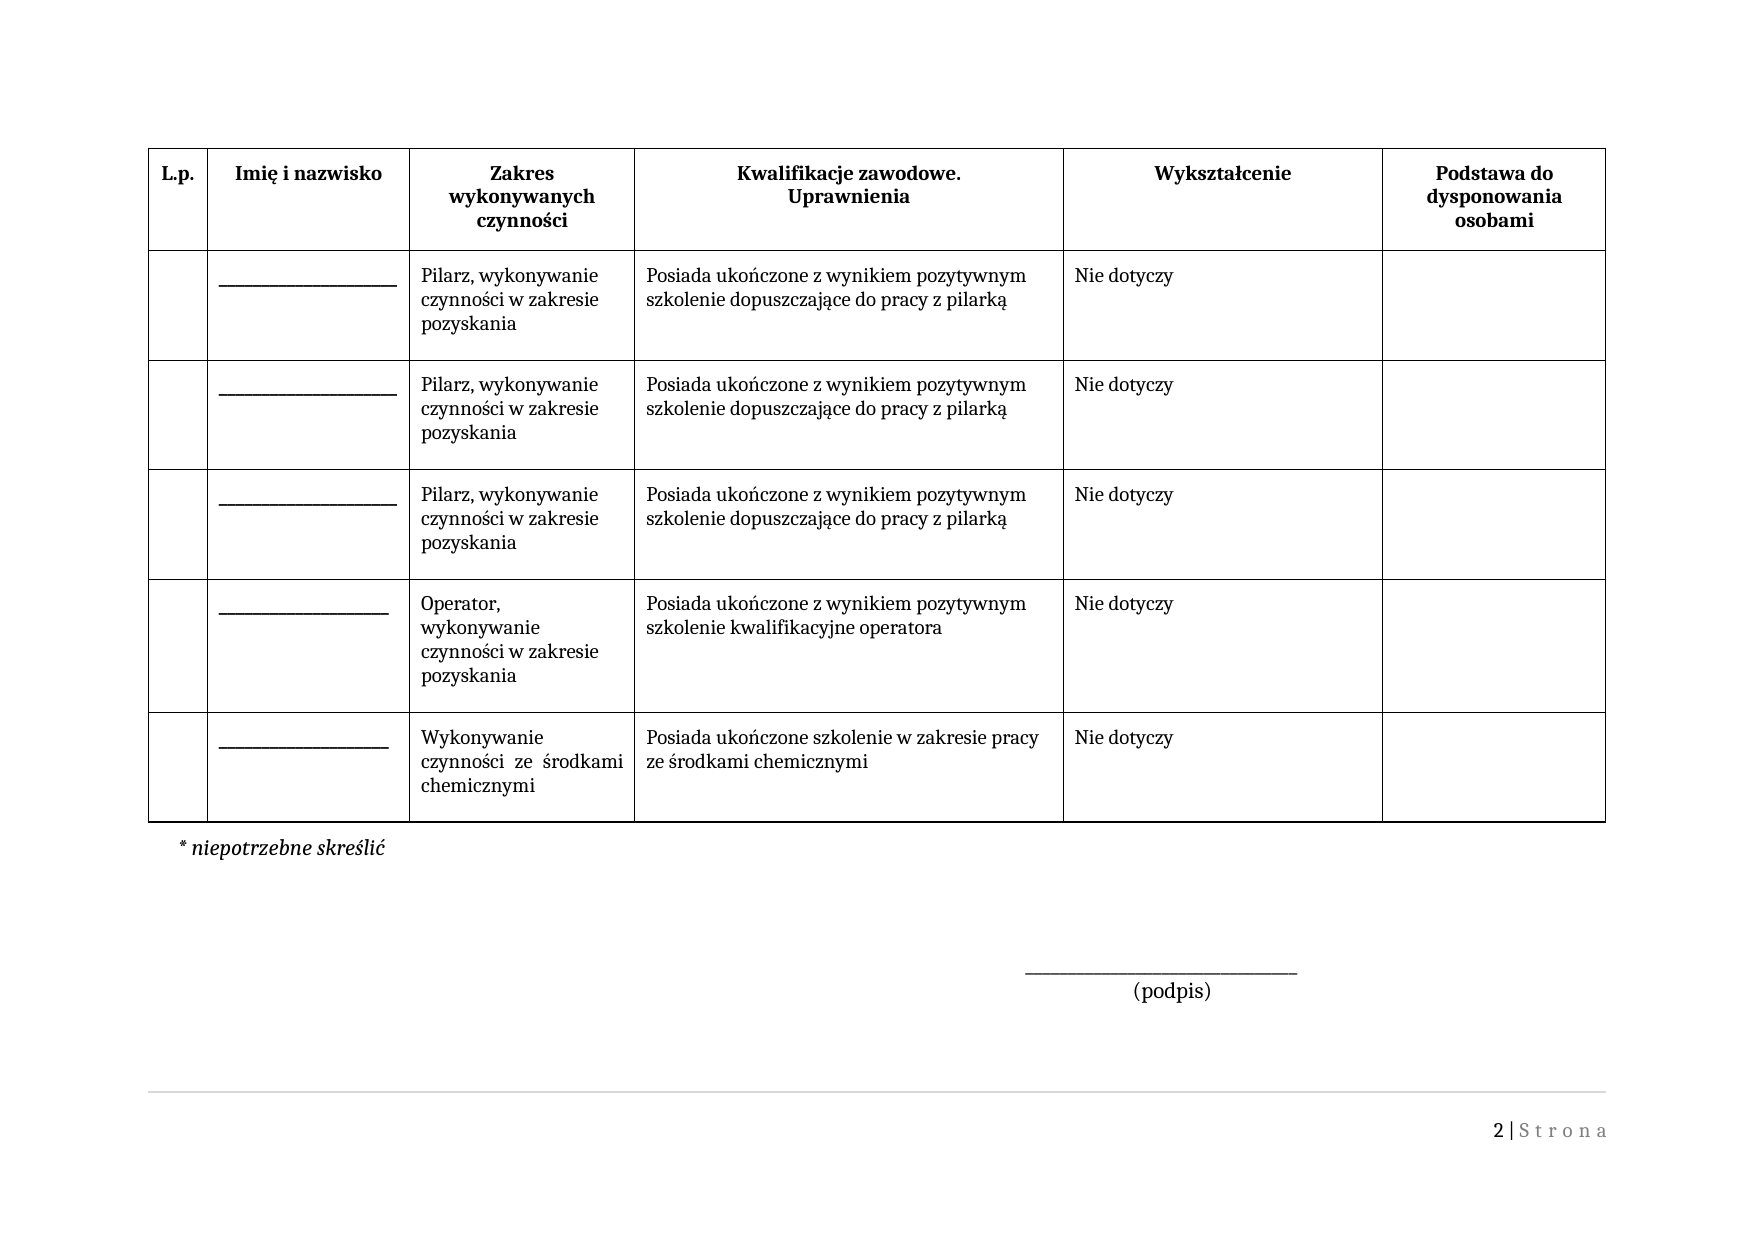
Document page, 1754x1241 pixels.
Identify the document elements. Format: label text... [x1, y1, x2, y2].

table_cell _____________________ [208, 470, 409, 578]
table_header Kwalifikacje zawodowe. Uprawnienia [635, 149, 1063, 250]
table_cell Posiada ukończone z wynikiem pozytywnym szkolenie dopuszczające do pracy z pilarką [635, 251, 1063, 359]
table_cell Posiada ukończone z wynikiem pozytywnym szkolenie dopuszczające do pracy z pilarką [635, 470, 1063, 578]
table_header Podstawa do dysponowania osobami [1383, 149, 1605, 250]
table_cell _____________________ [208, 251, 409, 359]
table_header L.p. [149, 149, 207, 250]
table_cell [149, 713, 207, 821]
table_cell Operator, wykonywanie czynności w zakresie pozyskania [410, 580, 634, 712]
table_header Imię i nazwisko [208, 149, 409, 250]
table_cell ____________________ [208, 713, 409, 821]
table_cell Pilarz, wykonywanie czynności w zakresie pozyskania [410, 251, 634, 359]
text * niepotrzebne skreślić [177, 835, 1606, 861]
table_cell Posiada ukończone szkolenie w zakresie pracy ze środkami chemicznymi [635, 713, 1063, 821]
table_cell [1383, 361, 1605, 469]
table_cell [1383, 251, 1605, 359]
table_cell Nie dotyczy [1064, 580, 1382, 712]
table_cell Pilarz, wykonywanie czynności w zakresie pozyskania [410, 470, 634, 578]
table_cell Posiada ukończone z wynikiem pozytywnym szkolenie kwalifikacyjne operatora [635, 580, 1063, 712]
table_cell [149, 251, 207, 359]
table_cell Posiada ukończone z wynikiem pozytywnym szkolenie dopuszczające do pracy z pilarką [635, 361, 1063, 469]
table_cell Nie dotyczy [1064, 361, 1382, 469]
table_cell [1383, 713, 1605, 821]
table_cell [149, 470, 207, 578]
table_cell Nie dotyczy [1064, 251, 1382, 359]
text ________________________________ (podpis) [738, 951, 1606, 1004]
table_cell ____________________ [208, 580, 409, 712]
table_cell _____________________ [208, 361, 409, 469]
table_cell Nie dotyczy [1064, 470, 1382, 578]
table_cell Nie dotyczy [1064, 713, 1382, 821]
table_cell [1383, 580, 1605, 712]
table_header Zakres wykonywanych czynności [410, 149, 634, 250]
table_header Wykształcenie [1064, 149, 1382, 250]
table_cell [1383, 470, 1605, 578]
table_cell Wykonywanie czynności ze środkami chemicznymi [410, 713, 634, 821]
table_cell [149, 580, 207, 712]
table_cell [149, 361, 207, 469]
table_cell Pilarz, wykonywanie czynności w zakresie pozyskania [410, 361, 634, 469]
